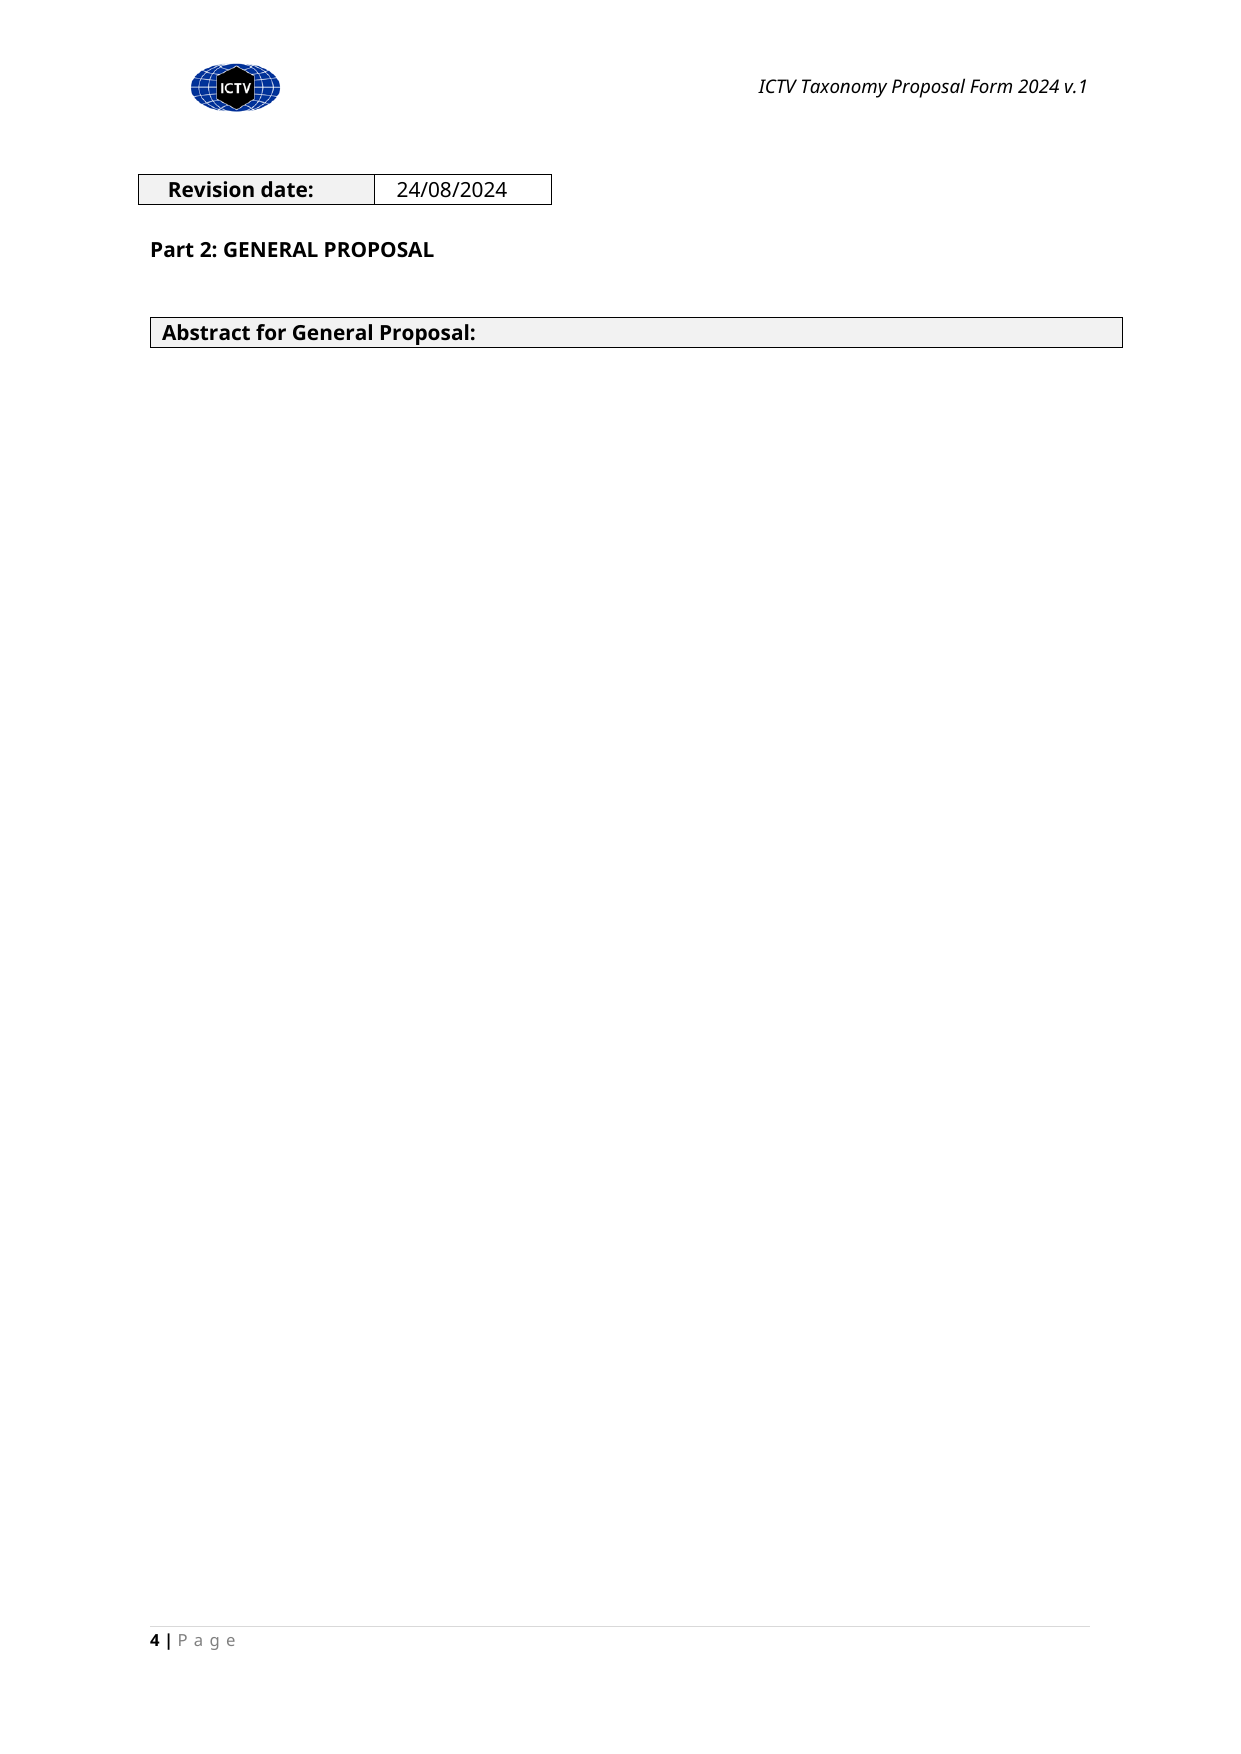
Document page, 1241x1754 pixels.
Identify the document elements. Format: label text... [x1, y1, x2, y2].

table_header Abstract for General Proposal: [151, 318, 1122, 347]
table_header 24/08/2024 [375, 175, 551, 204]
picture [190, 56, 282, 113]
text Part 2: GENERAL PROPOSAL [150, 235, 1090, 264]
table_header Revision date: [139, 175, 374, 204]
